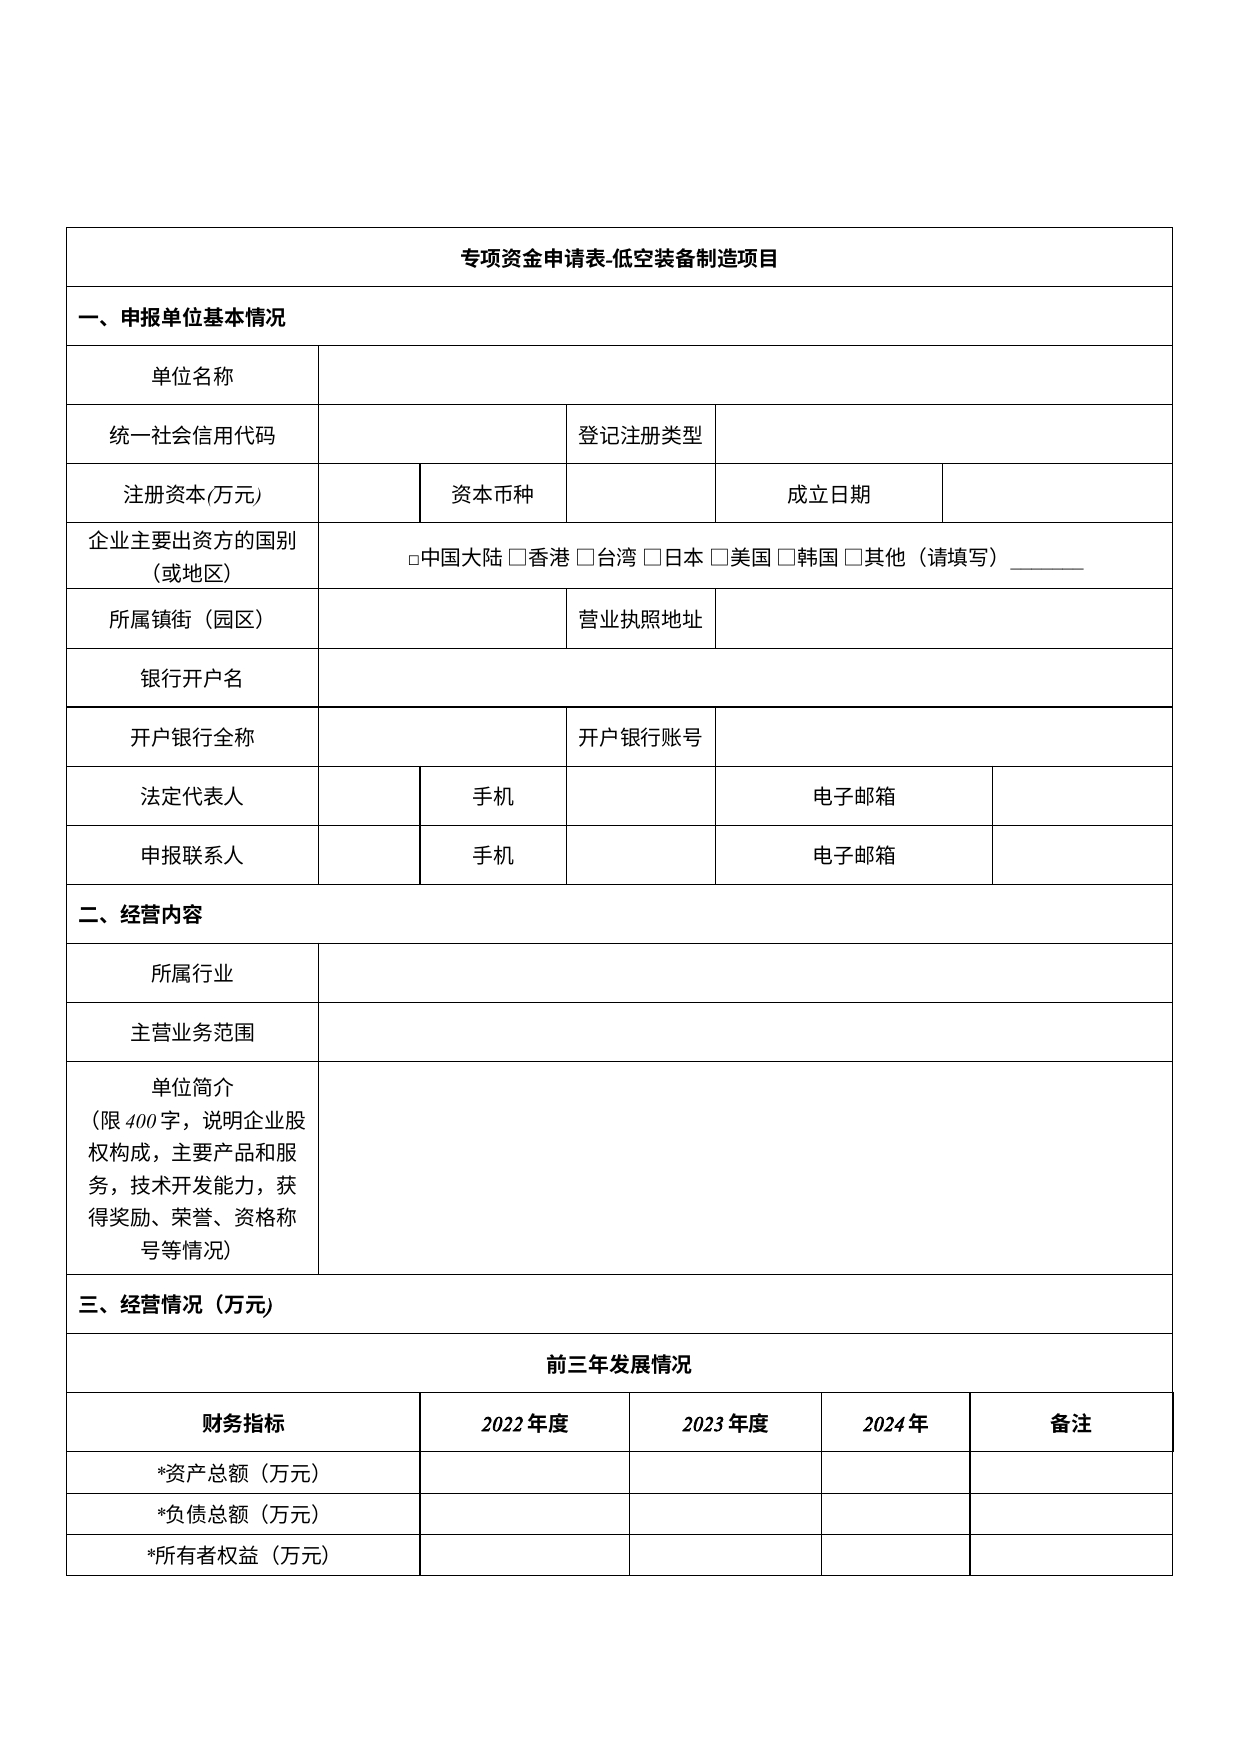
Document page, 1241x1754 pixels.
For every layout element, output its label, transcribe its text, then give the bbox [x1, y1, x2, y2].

table_cell [567, 767, 715, 824]
table_cell [567, 464, 715, 522]
table_cell [716, 589, 1172, 647]
table_cell [421, 1494, 629, 1534]
table_cell [421, 1452, 629, 1492]
table_cell [630, 1452, 821, 1492]
table_cell [319, 708, 566, 766]
table_cell □中国大陆 □香港 □台湾 □日本 □美国 □韩国 □其他（请填写）_______ [319, 523, 1172, 588]
table_cell 登记注册类型 [567, 405, 715, 463]
table_cell 一、申报单位基本情况 [67, 287, 1172, 345]
table_cell 电子邮箱 [716, 826, 992, 884]
table_cell *资产总额（万元） [67, 1452, 419, 1492]
table_cell [319, 464, 419, 522]
table_cell 手机 [421, 767, 566, 824]
table_cell [971, 1535, 1172, 1575]
table_cell 统一社会信用代码 [67, 405, 318, 463]
table_cell 二、经营内容 [67, 885, 1172, 943]
table_cell 成立日期 [716, 464, 942, 522]
table_cell 资本币种 [421, 464, 566, 522]
table_cell 电子邮箱 [716, 767, 992, 824]
table_cell [319, 649, 1172, 706]
table_cell [421, 1535, 629, 1575]
table_cell [943, 464, 1172, 522]
table_cell [716, 405, 1172, 463]
table_cell 单位名称 [67, 346, 318, 404]
table_cell *所有者权益（万元） [67, 1535, 419, 1575]
table_cell 申报联系人 [67, 826, 318, 884]
table_cell [319, 346, 1172, 404]
table_cell 手机 [421, 826, 566, 884]
table_cell 开户银行全称 [67, 708, 318, 766]
table_header 专项资金申请表-低空装备制造项目 [67, 228, 1172, 286]
table_cell [319, 944, 1172, 1002]
table_cell *负债总额（万元） [67, 1494, 419, 1534]
table_cell [971, 1452, 1172, 1492]
table_cell 开户银行账号 [567, 708, 715, 766]
table_cell [993, 826, 1172, 884]
table_cell [822, 1494, 969, 1534]
table_cell [971, 1494, 1172, 1534]
table_cell [567, 826, 715, 884]
table_cell 2022年度 [421, 1393, 629, 1451]
table_cell [319, 1062, 1172, 1274]
table_cell 所属行业 [67, 944, 318, 1002]
table_cell [319, 1003, 1172, 1061]
table_cell 财务指标 [67, 1393, 419, 1451]
table_cell 2024年 [822, 1393, 969, 1451]
table_cell 三、经营情况（万元) [67, 1275, 1172, 1333]
table_cell [319, 826, 419, 884]
table_cell 企业主要出资方的国别（或地区） [67, 523, 318, 588]
table_cell 主营业务范围 [67, 1003, 318, 1061]
table_cell 2023年度 [630, 1393, 821, 1451]
table_cell 前三年发展情况 [67, 1334, 1172, 1392]
table_cell 营业执照地址 [567, 589, 715, 647]
table_cell [630, 1494, 821, 1534]
table_cell 所属镇街（园区） [67, 589, 318, 647]
table_cell 注册资本(万元) [67, 464, 318, 522]
table_cell [822, 1535, 969, 1575]
table_cell 法定代表人 [67, 767, 318, 824]
table_cell [993, 767, 1172, 824]
table_cell 备注 [971, 1393, 1172, 1451]
table_cell 银行开户名 [67, 649, 318, 706]
table_cell [822, 1452, 969, 1492]
table_cell 单位简介 （限400字，说明企业股权构成，主要产品和服务，技术开发能力，获得奖励、荣誉、资格称号等情况） [67, 1062, 318, 1274]
table_cell [319, 589, 566, 647]
table_cell [716, 708, 1172, 766]
table_cell [630, 1535, 821, 1575]
table_cell [319, 767, 419, 824]
table_cell [319, 405, 566, 463]
